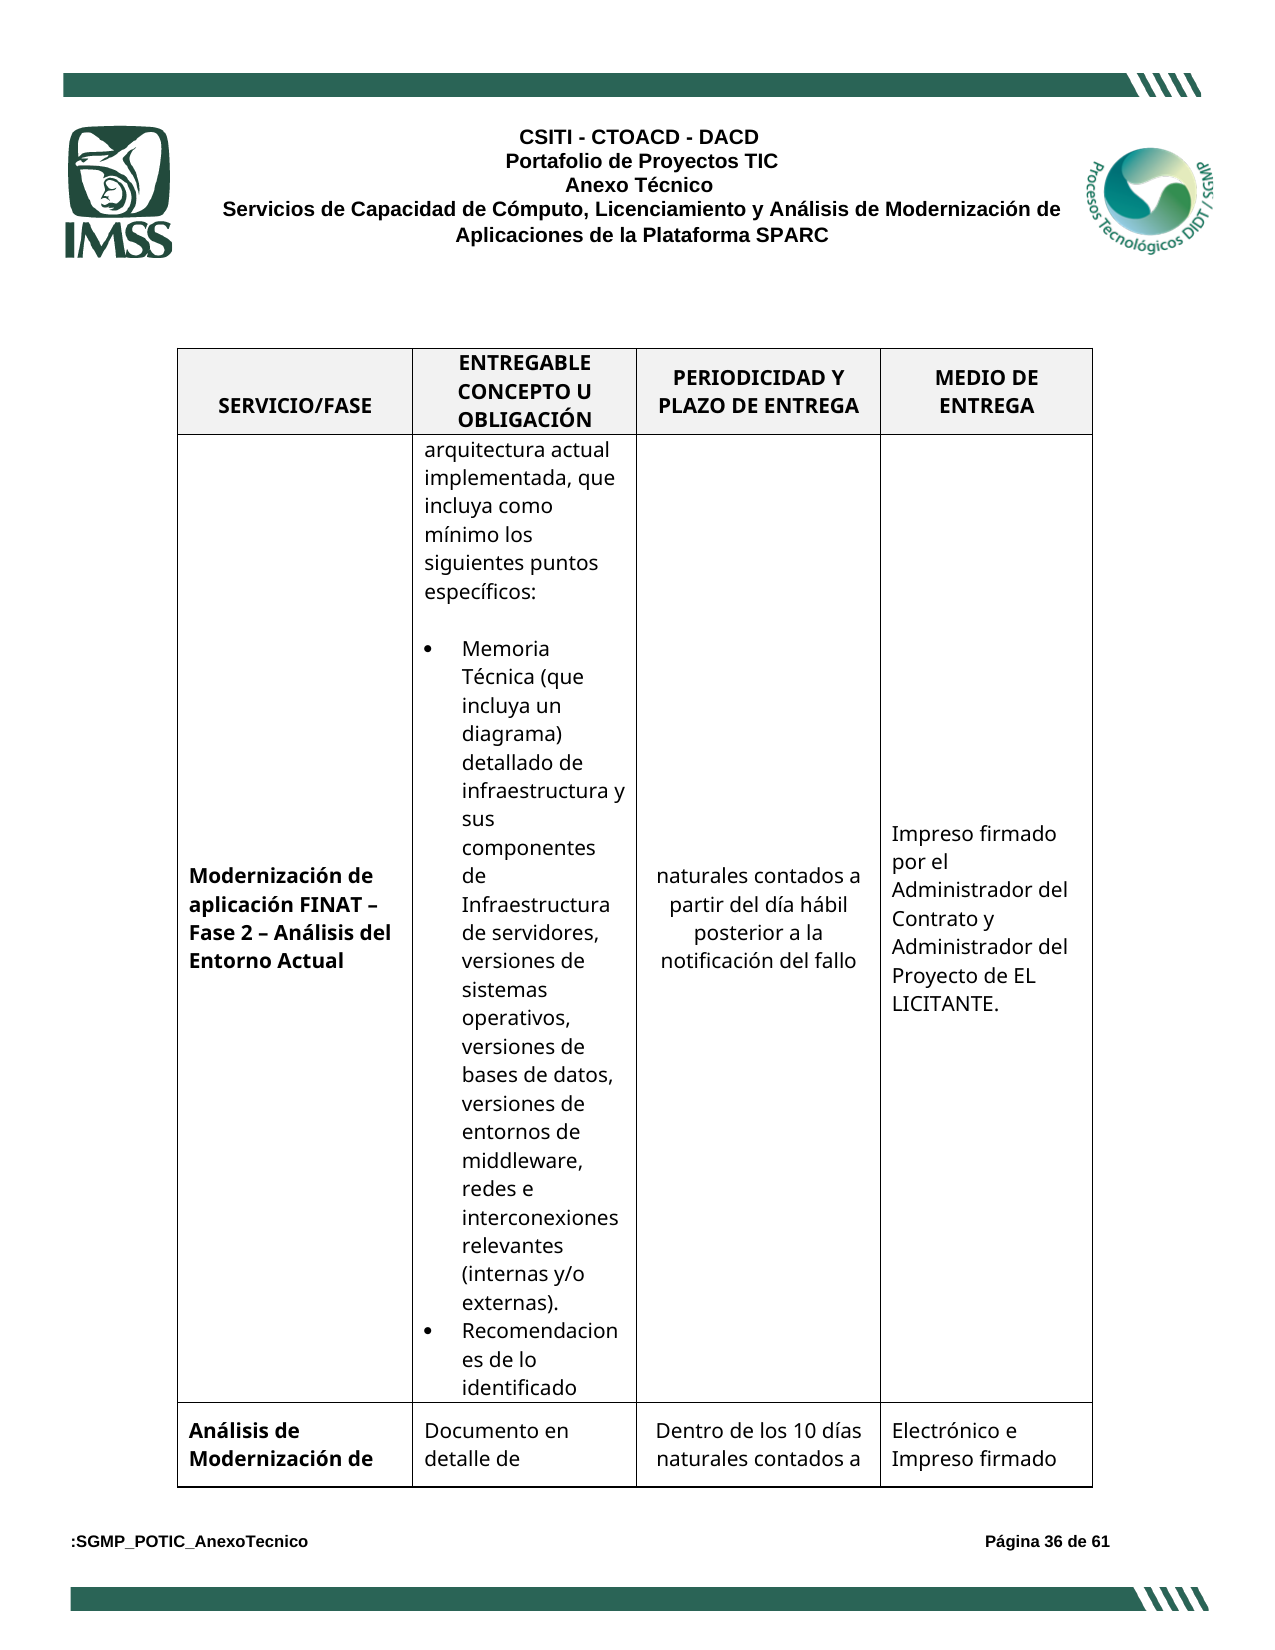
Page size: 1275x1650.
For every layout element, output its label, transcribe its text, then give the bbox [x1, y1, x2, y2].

table_cell Electrónico e Impreso firmado por el Administrador del Contrato y Administrador del Proyecto de EL LICITANTE. [881, 435, 1092, 1402]
table_header SERVICIO/FASE [178, 349, 412, 434]
table_header PERIODICIDAD Y PLAZO DE ENTREGA [637, 349, 880, 434]
picture [1084, 145, 1213, 254]
table_cell Análisis de Modernización de aplicación FINAT – Fase 2 – Análisis del Entorno Actual [178, 435, 412, 1402]
table_cell Dentro de los 10 días naturales contados a partir del día hábil posterior a la notificación del fallo [637, 1403, 880, 1486]
picture [63, 124, 173, 258]
picture [63, 73, 1202, 97]
table_header ENTREGABLE CONCEPTO U OBLIGACIÓN [413, 349, 636, 434]
table_cell Análisis de Modernización de aplicación FINAT – Fase 2 – Análisis del Entorno Actual [178, 1403, 412, 1486]
picture [70, 1587, 1209, 1611]
table_cell Dentro de los 10 días naturales contados a partir del día hábil posterior a la notificación del fallo [637, 435, 880, 1402]
table_cell Electrónico e Impreso firmado por el Administrador del Contrato y Administrador del Proyecto de EL LICITANTE. [881, 1403, 1092, 1486]
table_header MEDIO DE ENTREGA [881, 349, 1092, 434]
